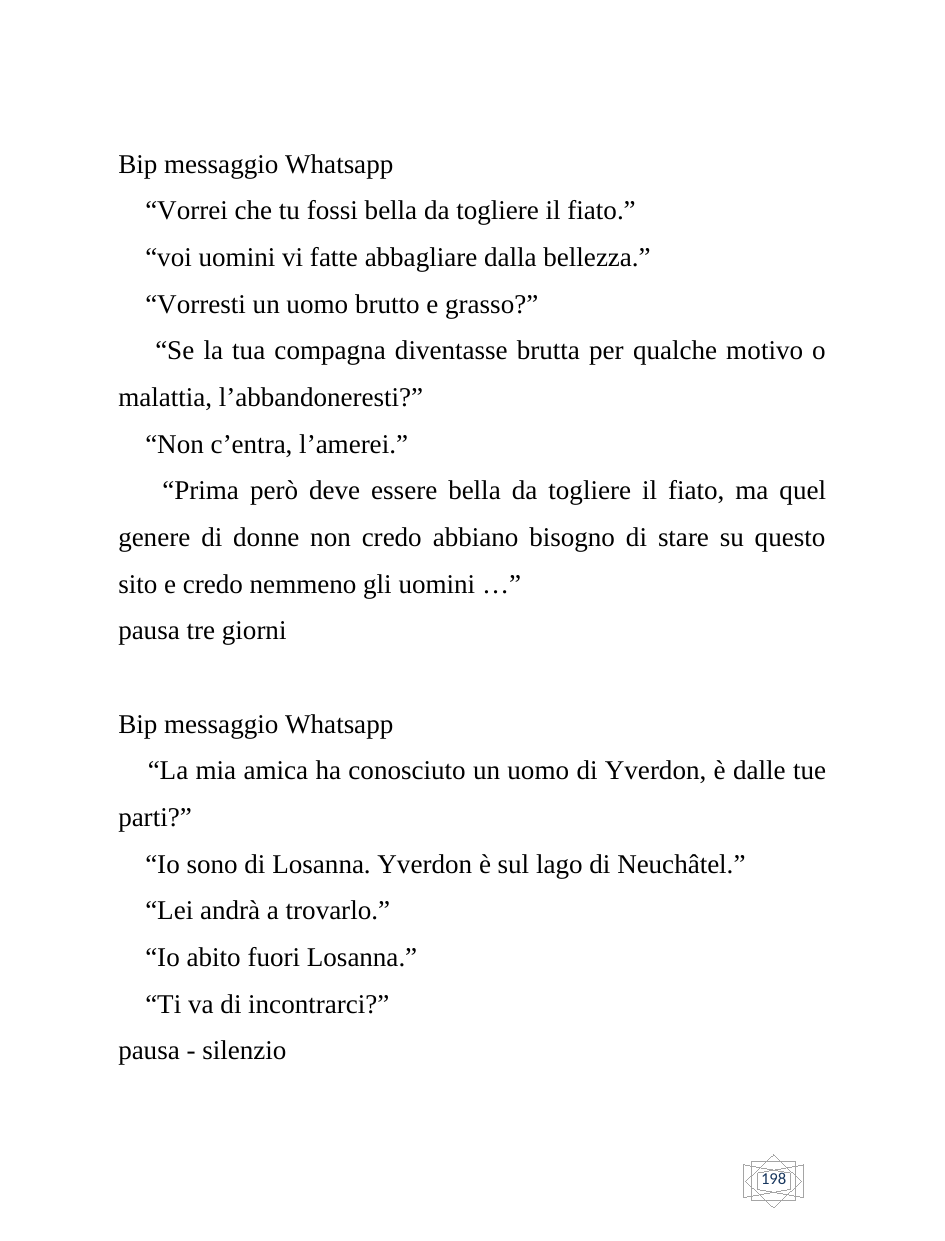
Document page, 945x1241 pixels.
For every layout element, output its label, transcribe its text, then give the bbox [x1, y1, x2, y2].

text “Non c’entra, l’amerei.” [118, 428, 827, 459]
text “Vorresti un uomo brutto e grasso?” [118, 288, 827, 319]
text “Io abito fuori Losanna.” [118, 941, 827, 972]
text Bip messaggio Whatsapp [118, 708, 827, 739]
text “Vorrei che tu fossi bella da togliere il fiato.” [118, 194, 827, 226]
text “Lei andrà a trovarlo.” [118, 894, 827, 926]
text pausa tre giorni [118, 614, 827, 646]
text “Se la tua compagna diventasse brutta per qualche motivo o malattia, l’abbandoneresti?” [118, 334, 827, 412]
text “Ti va di incontrarci?” [118, 988, 827, 1019]
text “La mia amica ha conosciuto un uomo di Yverdon, è dalle tue parti?” [118, 754, 827, 832]
text “voi uomini vi fatte abbagliare dalla bellezza.” [118, 241, 827, 272]
text Bip messaggio Whatsapp [118, 148, 827, 179]
text “Io sono di Losanna. Yverdon è sul lago di Neuchâtel.” [118, 848, 827, 879]
text “Prima però deve essere bella da togliere il fiato, ma quel genere di donne non credo abbiano bisogno di stare su questo sito e credo nemmeno gli uomini …” [118, 474, 827, 599]
text pausa - silenzio [118, 1034, 827, 1066]
